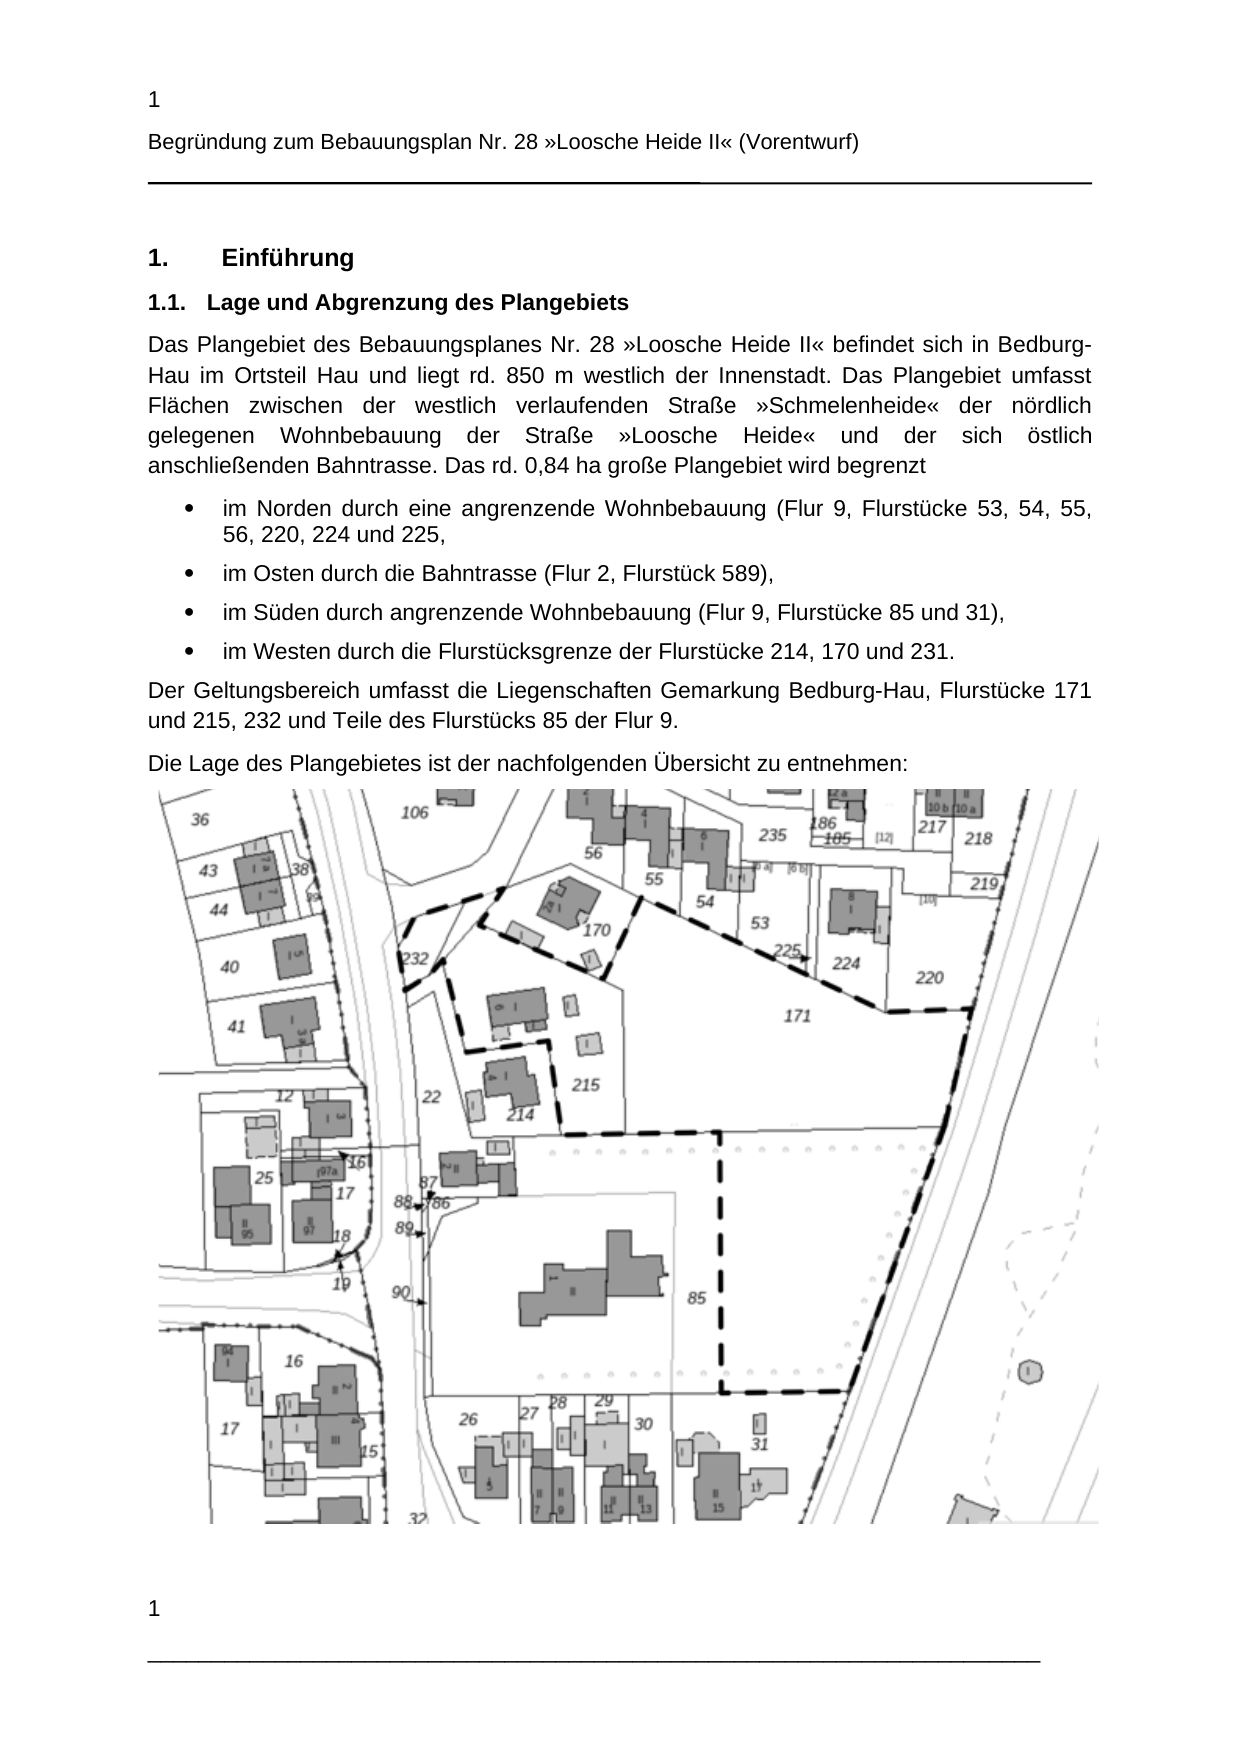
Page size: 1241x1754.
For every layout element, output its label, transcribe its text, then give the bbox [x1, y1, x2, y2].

text Der Geltungsbereich umfasst die Liegenschaften Gemarkung Bedburg-Hau, Flurstücke 171 und 215, 232 und Teile des Flurstücks 85 der Flur 9. [148, 677, 1093, 733]
list im Westen durch die Flurstücksgrenze der Flurstücke 214, 170 und 231. [185, 638, 1093, 664]
list im Norden durch eine angrenzende Wohnbebauung (Flur 9, Flurstücke 53, 54, 55, 56, 220, 224 und 225, [185, 495, 1093, 548]
subtitle Einführung [148, 243, 1093, 272]
subtitle Lage und Abgrenzung des Plangebiets [148, 289, 1093, 315]
list im Süden durch angrenzende Wohnbebauung (Flur 9, Flurstücke 85 und 31), [185, 599, 1093, 625]
text Die Lage des Plangebietes ist der nachfolgenden Übersicht zu entnehmen: [148, 750, 1093, 776]
text Das Plangebiet des Bebauungsplanes Nr. 28 »Loosche Heide II« befindet sich in Bedburg-Hau im Ortsteil Hau und liegt rd. 850 m westlich der Innenstadt. Das Plangebiet umfasst Flächen zwischen der westlich verlaufenden Straße »Schmelenheide« der nördlich gelegenen Wohnbebauung der Straße »Loosche Heide« und der sich östlich anschließenden Bahntrasse. Das rd. 0,84 ha große Plangebiet wird begrenzt [148, 331, 1093, 479]
picture [157, 789, 1098, 1523]
list im Osten durch die Bahntrasse (Flur 2, Flurstück 589), [185, 560, 1093, 587]
